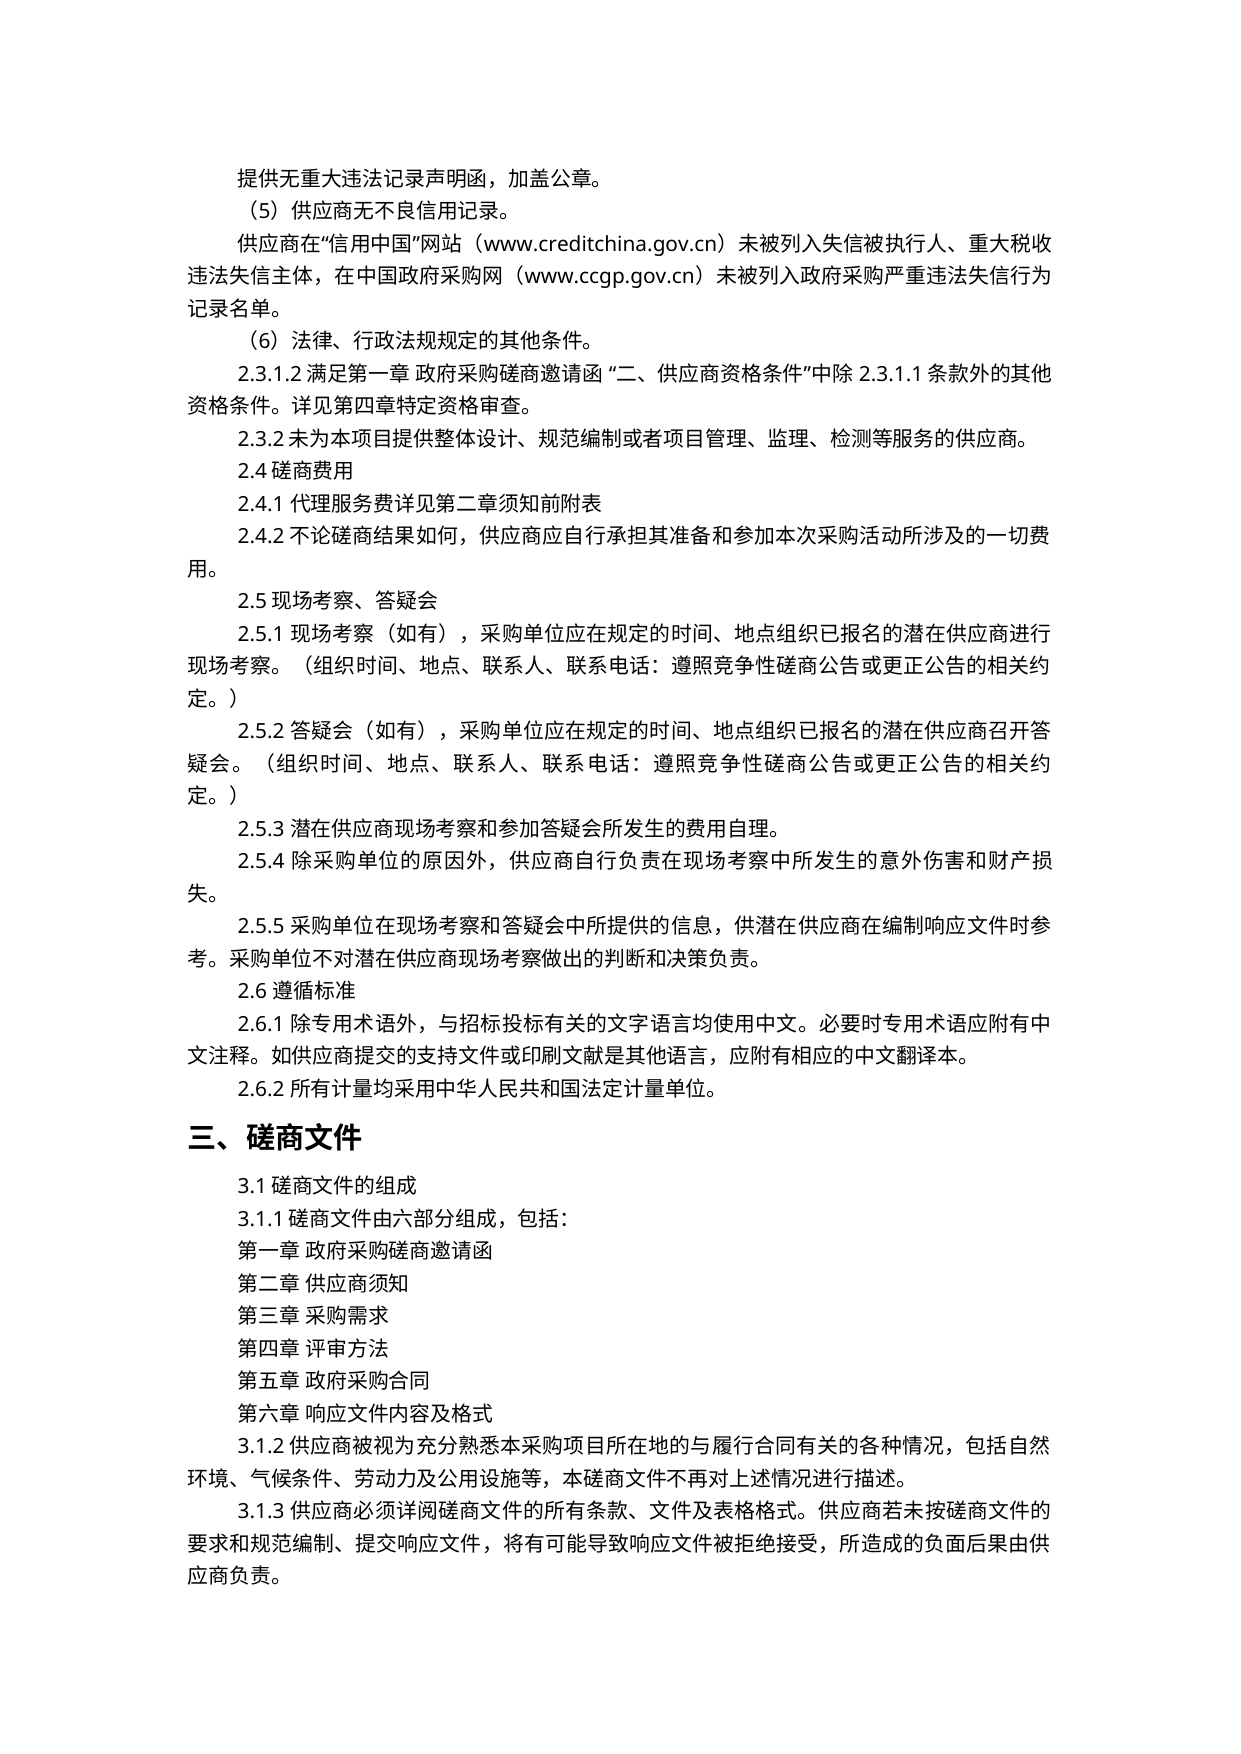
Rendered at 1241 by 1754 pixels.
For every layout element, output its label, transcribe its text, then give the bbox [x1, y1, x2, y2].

text 2.4磋商费用 [187, 454, 1053, 487]
text 2.4.1 代理服务费详见第二章须知前附表 [187, 487, 1053, 519]
text 2.5.5 采购单位在现场考察和答疑会中所提供的信息，供潜在供应商在编制响应文件时参考。采购单位不对潜在供应商现场考察做出的判断和决策负责。 [187, 909, 1053, 974]
text 2.6.1 除专用术语外，与招标投标有关的文字语言均使用中文。必要时专用术语应附有中文注释。如供应商提交的支持文件或印刷文献是其他语言，应附有相应的中文翻译本。 [187, 1007, 1053, 1072]
text 三、磋商文件 [187, 1104, 1053, 1169]
text （6）法律、行政法规规定的其他条件。 [187, 324, 1053, 357]
text 3.1磋商文件的组成 [187, 1169, 1053, 1202]
text 供应商在“信用中国”网站（www.creditchina.gov.cn）未被列入失信被执行人、重大税收违法失信主体，在中国政府采购网（www.ccgp.gov.cn）未被列入政府采购严重违法失信行为记录名单。 [187, 227, 1053, 324]
text 第五章 政府采购合同 [187, 1364, 1053, 1397]
text 2.6 遵循标准 [187, 974, 1053, 1007]
text 2.5.1 现场考察（如有），采购单位应在规定的时间、地点组织已报名的潜在供应商进行现场考察。（组织时间、地点、联系人、联系电话：遵照竞争性磋商公告或更正公告的相关约定。） [187, 617, 1053, 714]
text （5）供应商无不良信用记录。 [187, 194, 1053, 227]
text 第一章 政府采购磋商邀请函 [187, 1234, 1053, 1267]
text 提供无重大违法记录声明函，加盖公章。 [187, 162, 1053, 194]
text 2.5.3 潜在供应商现场考察和参加答疑会所发生的费用自理。 [187, 812, 1053, 844]
text 2.6.2 所有计量均采用中华人民共和国法定计量单位。 [187, 1072, 1053, 1104]
text 2.5.4 除采购单位的原因外，供应商自行负责在现场考察中所发生的意外伤害和财产损失。 [187, 844, 1053, 909]
text 2.5现场考察、答疑会 [187, 584, 1053, 617]
text 第二章 供应商须知 [187, 1267, 1053, 1299]
text 2.4.2不论磋商结果如何，供应商应自行承担其准备和参加本次采购活动所涉及的一切费用。 [187, 519, 1053, 584]
text 第六章 响应文件内容及格式 [187, 1397, 1053, 1429]
text 3.1.1磋商文件由六部分组成，包括： [187, 1202, 1053, 1234]
text 第三章 采购需求 [187, 1299, 1053, 1332]
text 2.5.2 答疑会（如有），采购单位应在规定的时间、地点组织已报名的潜在供应商召开答疑会。（组织时间、地点、联系人、联系电话：遵照竞争性磋商公告或更正公告的相关约定。） [187, 714, 1053, 812]
text 3.1.2供应商被视为充分熟悉本采购项目所在地的与履行合同有关的各种情况，包括自然环境、气候条件、劳动力及公用设施等，本磋商文件不再对上述情况进行描述。 [187, 1429, 1053, 1494]
text 第四章 评审方法 [187, 1332, 1053, 1364]
text 2.3.2未为本项目提供整体设计、规范编制或者项目管理、监理、检测等服务的供应商。 [187, 422, 1053, 454]
text 3.1.3 供应商必须详阅磋商文件的所有条款、文件及表格格式。供应商若未按磋商文件的要求和规范编制、提交响应文件，将有可能导致响应文件被拒绝接受，所造成的负面后果由供应商负责。 [187, 1494, 1053, 1592]
text 2.3.1.2满足第一章 政府采购磋商邀请函 “二、供应商资格条件”中除2.3.1.1条款外的其他资格条件。详见第四章特定资格审查。 [187, 357, 1053, 422]
